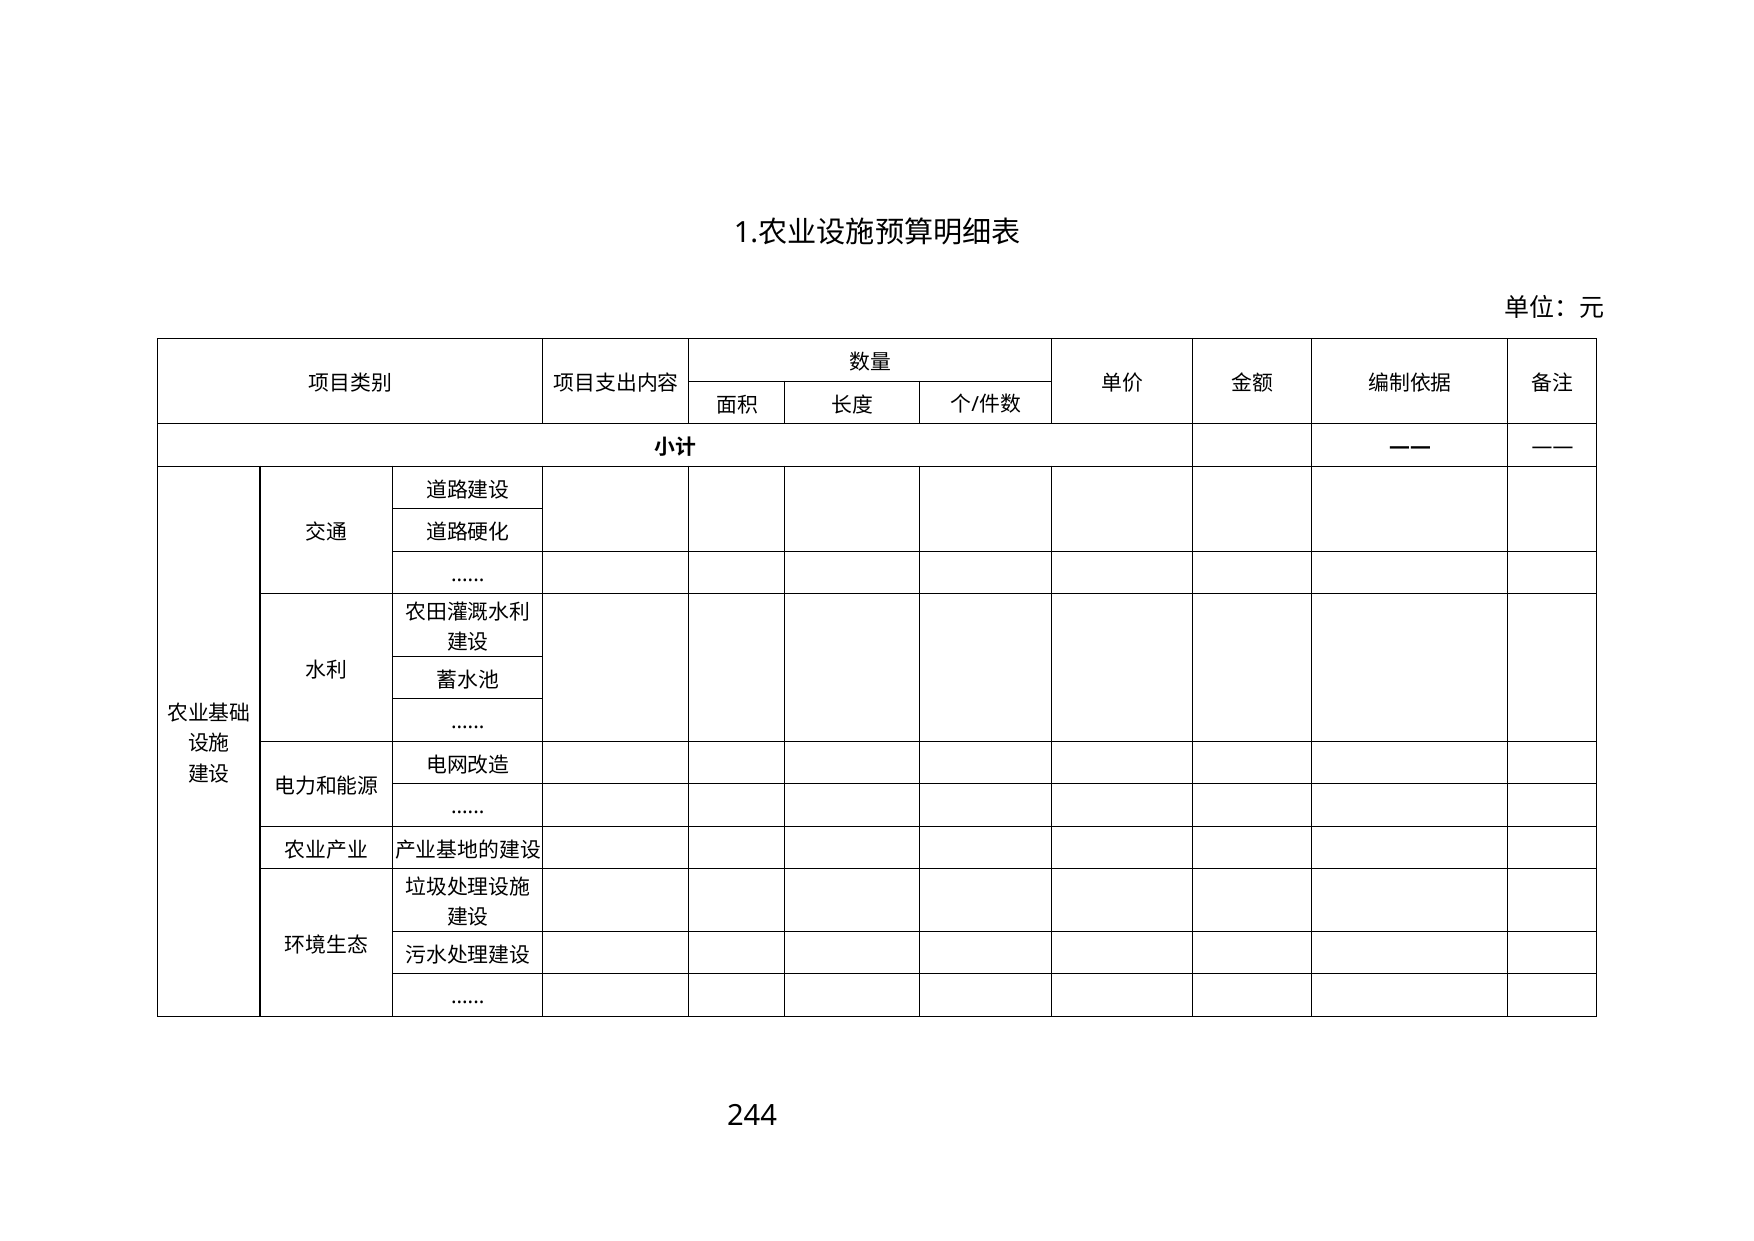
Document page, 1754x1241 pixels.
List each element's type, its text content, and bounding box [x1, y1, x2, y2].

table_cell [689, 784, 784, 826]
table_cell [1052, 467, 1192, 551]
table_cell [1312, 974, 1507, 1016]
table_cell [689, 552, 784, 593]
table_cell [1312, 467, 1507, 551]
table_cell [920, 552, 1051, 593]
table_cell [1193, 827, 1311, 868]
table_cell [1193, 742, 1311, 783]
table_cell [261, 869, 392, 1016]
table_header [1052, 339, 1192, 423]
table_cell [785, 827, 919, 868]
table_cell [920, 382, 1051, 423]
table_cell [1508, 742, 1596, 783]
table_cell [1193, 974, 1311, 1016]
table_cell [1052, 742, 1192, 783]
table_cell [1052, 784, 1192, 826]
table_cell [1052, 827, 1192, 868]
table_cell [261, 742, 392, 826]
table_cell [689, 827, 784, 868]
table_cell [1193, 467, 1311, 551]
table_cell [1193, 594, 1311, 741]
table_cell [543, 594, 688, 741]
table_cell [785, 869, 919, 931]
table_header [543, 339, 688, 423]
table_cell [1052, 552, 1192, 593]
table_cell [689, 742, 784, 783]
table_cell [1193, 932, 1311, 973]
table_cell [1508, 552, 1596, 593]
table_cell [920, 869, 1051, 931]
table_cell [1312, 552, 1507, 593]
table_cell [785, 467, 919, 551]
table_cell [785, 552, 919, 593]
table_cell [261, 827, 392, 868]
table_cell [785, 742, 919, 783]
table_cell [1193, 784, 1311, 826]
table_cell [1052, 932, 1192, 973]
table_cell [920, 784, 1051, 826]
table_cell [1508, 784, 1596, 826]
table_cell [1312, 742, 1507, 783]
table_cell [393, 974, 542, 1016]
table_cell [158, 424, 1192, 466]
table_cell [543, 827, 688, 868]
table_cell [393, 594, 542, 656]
text 单位：元 [150, 273, 1604, 338]
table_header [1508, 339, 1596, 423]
text 1.农业设施预算明细表 [150, 198, 1604, 263]
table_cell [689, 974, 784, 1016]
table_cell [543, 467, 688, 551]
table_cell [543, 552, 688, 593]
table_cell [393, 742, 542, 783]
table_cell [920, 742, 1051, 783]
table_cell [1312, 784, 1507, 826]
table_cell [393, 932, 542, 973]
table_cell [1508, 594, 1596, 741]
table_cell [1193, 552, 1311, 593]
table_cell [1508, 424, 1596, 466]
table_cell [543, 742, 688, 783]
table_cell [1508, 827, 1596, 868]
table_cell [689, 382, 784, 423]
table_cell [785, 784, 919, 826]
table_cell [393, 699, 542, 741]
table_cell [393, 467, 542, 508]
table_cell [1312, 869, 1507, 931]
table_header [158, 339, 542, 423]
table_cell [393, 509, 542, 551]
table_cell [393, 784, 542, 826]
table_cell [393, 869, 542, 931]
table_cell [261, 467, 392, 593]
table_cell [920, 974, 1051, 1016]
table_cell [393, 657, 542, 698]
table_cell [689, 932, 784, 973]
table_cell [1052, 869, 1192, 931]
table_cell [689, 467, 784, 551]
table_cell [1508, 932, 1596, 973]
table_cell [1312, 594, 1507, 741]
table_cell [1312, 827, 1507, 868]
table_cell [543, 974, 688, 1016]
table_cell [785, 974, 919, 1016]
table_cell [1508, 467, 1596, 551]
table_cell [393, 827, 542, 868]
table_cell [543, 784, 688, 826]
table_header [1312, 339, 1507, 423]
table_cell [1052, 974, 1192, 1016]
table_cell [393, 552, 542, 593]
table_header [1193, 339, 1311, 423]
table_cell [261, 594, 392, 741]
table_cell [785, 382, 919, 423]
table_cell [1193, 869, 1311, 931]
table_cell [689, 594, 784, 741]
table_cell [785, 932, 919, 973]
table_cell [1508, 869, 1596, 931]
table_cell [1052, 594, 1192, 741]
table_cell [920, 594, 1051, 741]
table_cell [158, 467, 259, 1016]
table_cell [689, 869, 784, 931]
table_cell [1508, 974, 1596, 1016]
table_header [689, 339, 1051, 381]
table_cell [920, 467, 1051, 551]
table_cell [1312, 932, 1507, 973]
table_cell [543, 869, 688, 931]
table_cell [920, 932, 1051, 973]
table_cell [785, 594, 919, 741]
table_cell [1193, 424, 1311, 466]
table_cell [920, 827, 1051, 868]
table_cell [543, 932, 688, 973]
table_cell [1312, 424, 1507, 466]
